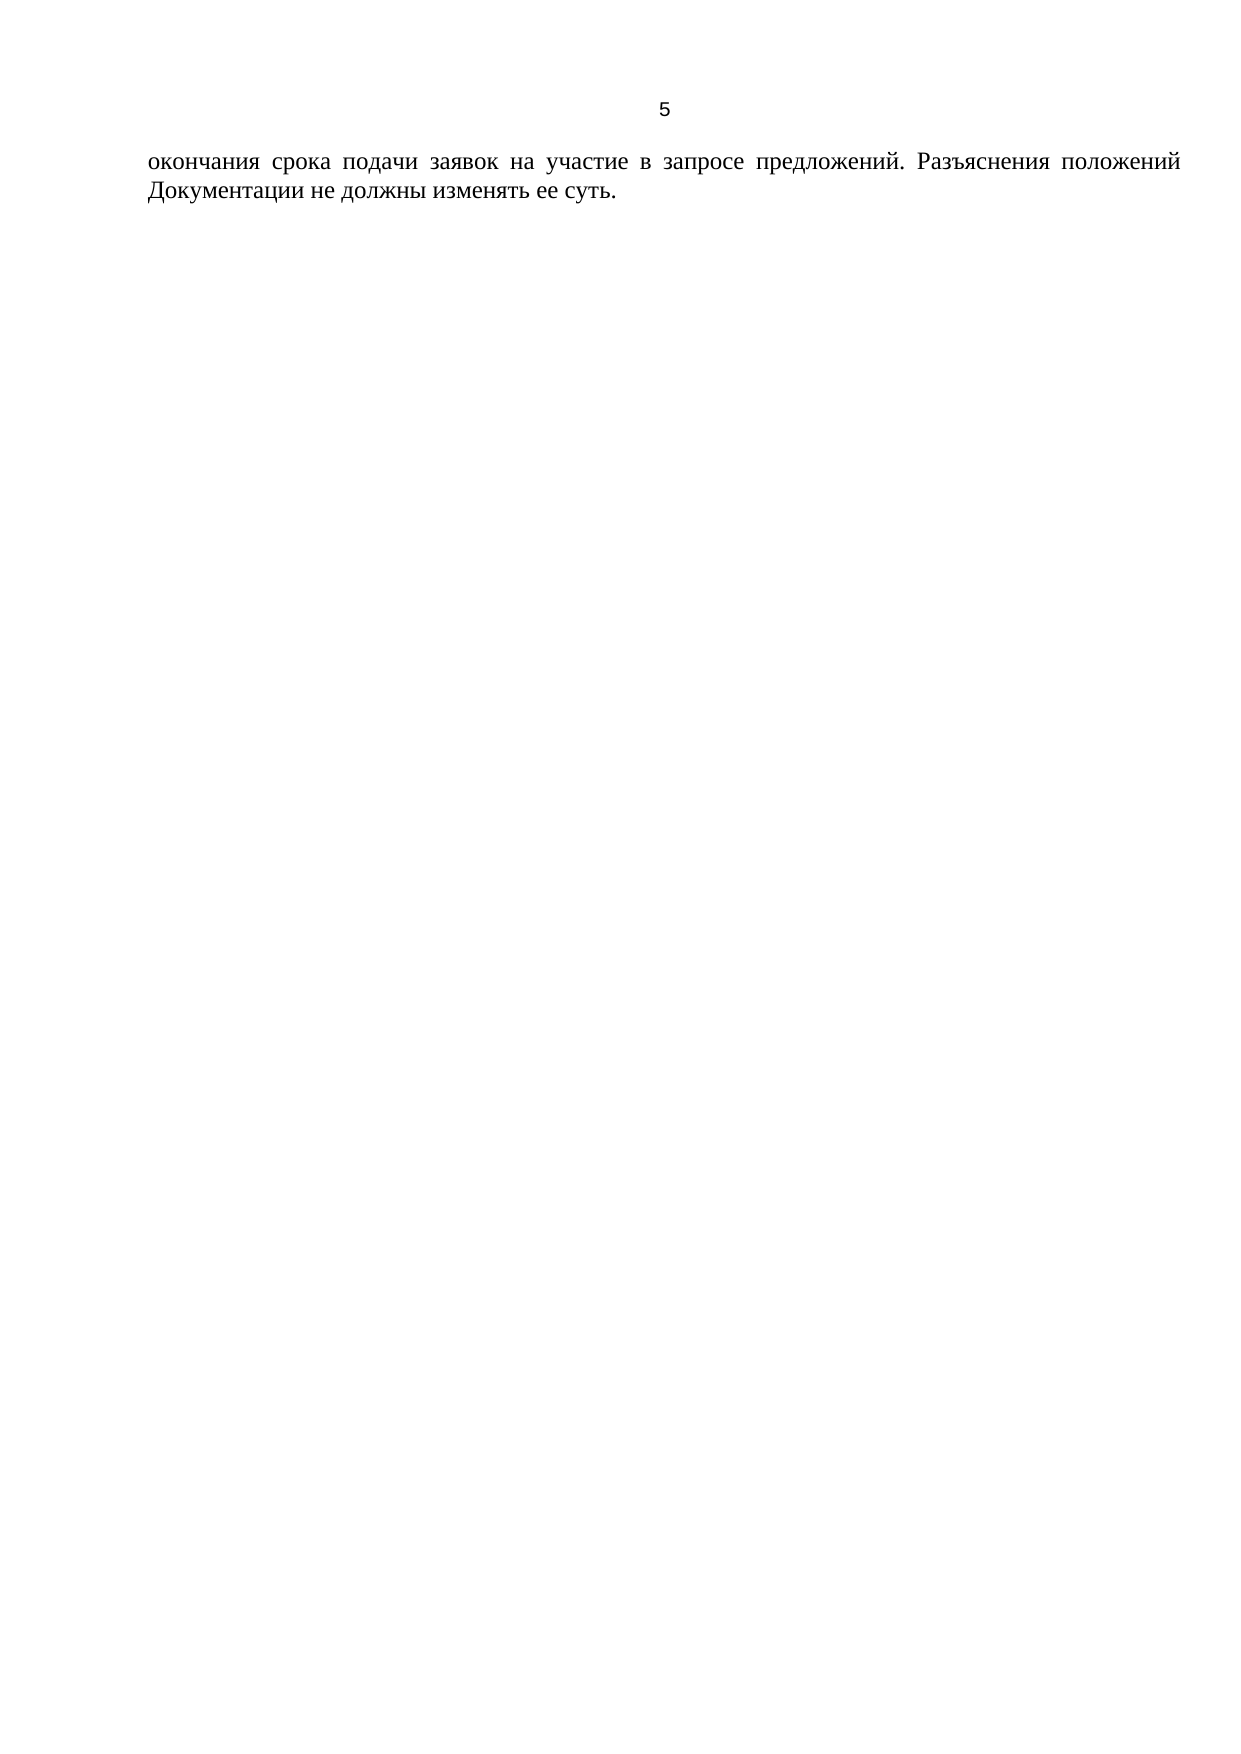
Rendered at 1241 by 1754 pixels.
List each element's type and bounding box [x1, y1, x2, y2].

text [148, 146, 1181, 204]
